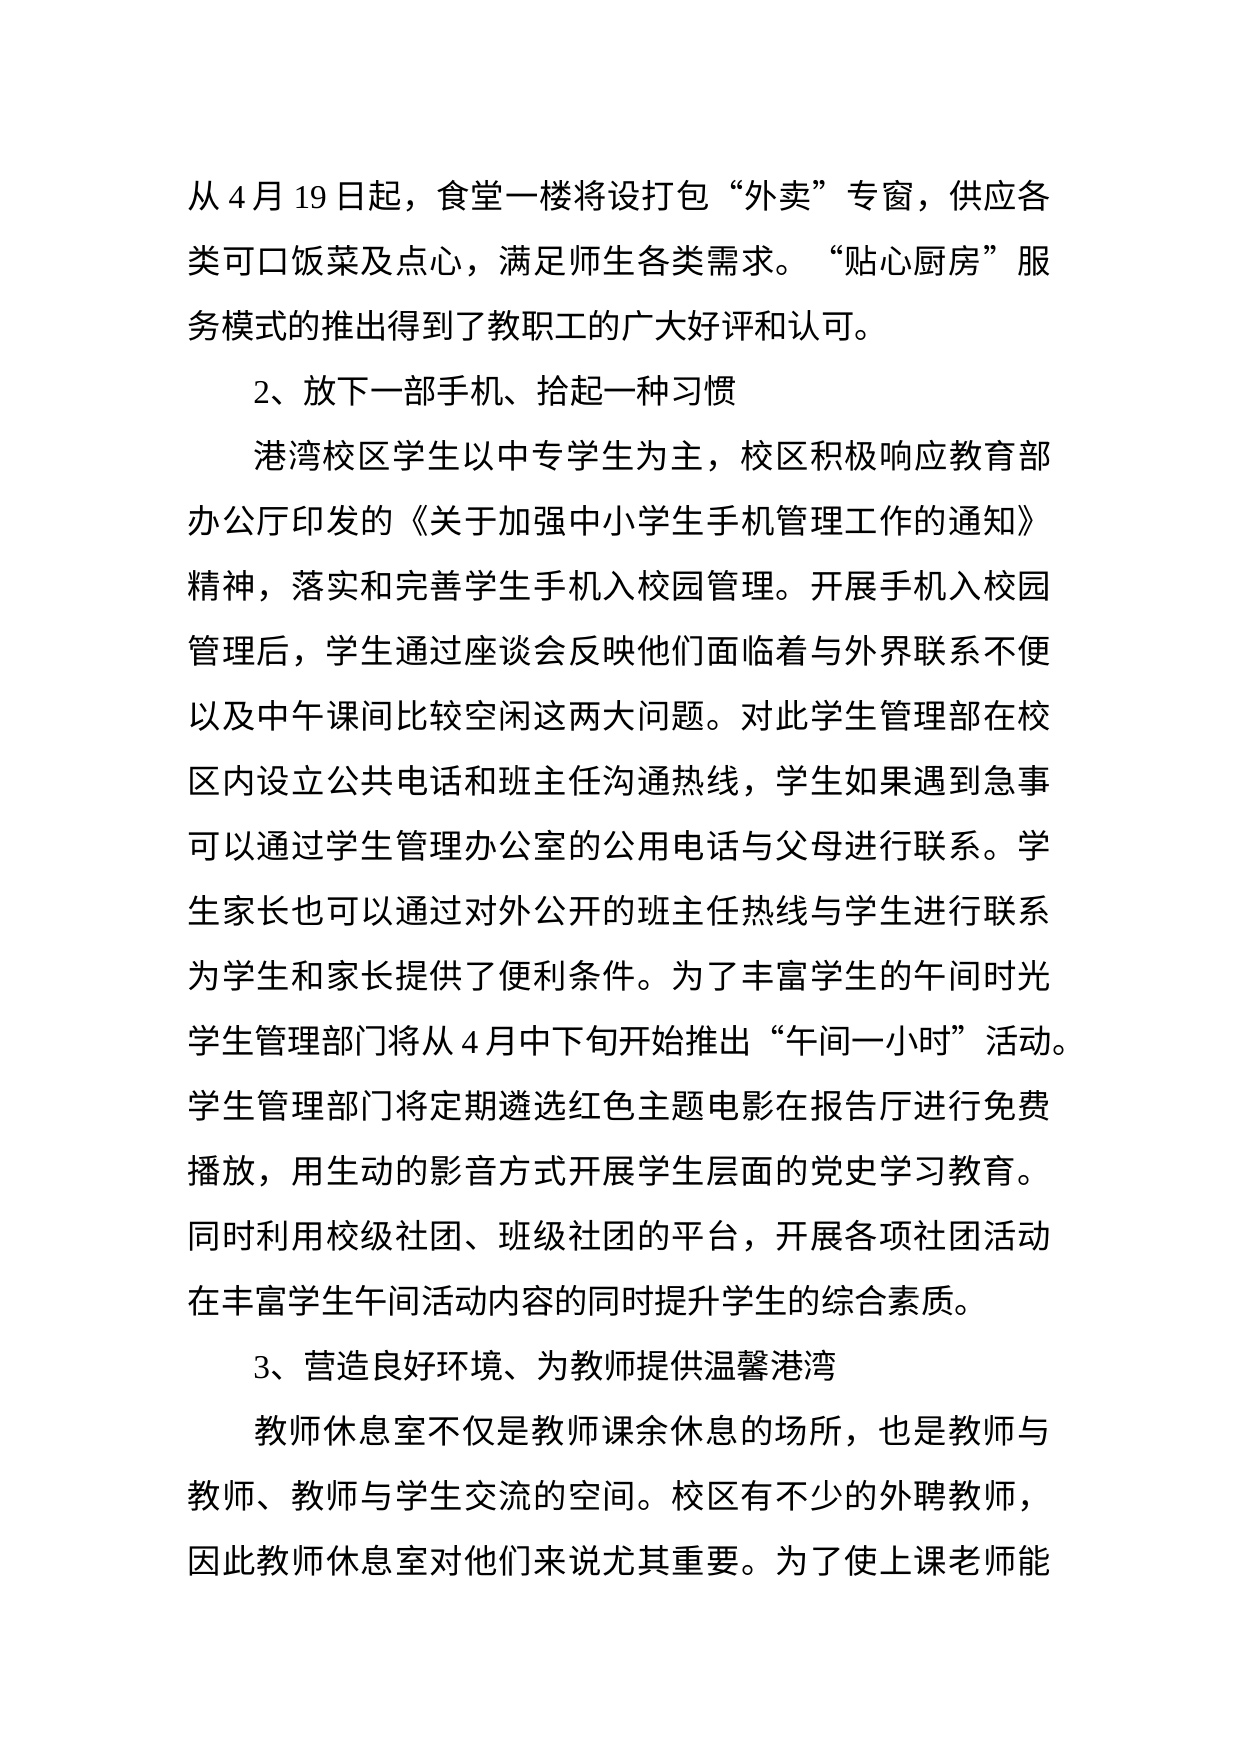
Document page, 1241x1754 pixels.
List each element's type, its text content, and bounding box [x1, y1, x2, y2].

text 港湾校区学生以中专学生为主，校区积极响应教育部办公厅印发的《关于加强中小学生手机管理工作的通知》精神，落实和完善学生手机入校园管理。开展手机入校园管理后，学生通过座谈会反映他们面临着与外界联系不便以及中午课间比较空闲这两大问题。对此学生管理部在校区内设立公共电话和班主任沟通热线，学生如果遇到急事可以通过学生管理办公室的公用电话与父母进行联系。学生家长也可以通过对外公开的班主任热线与学生进行联系，为学生和家长提供了便利条件。为了丰富学生的午间时光，学生管理部门将从4月中下旬开始推出“午间一小时”活动。学生管理部门将定期遴选红色主题电影在报告厅进行免费播放，用生动的影音方式开展学生层面的党史学习教育。同时利用校级社团、班级社团的平台，开展各项社团活动，在丰富学生午间活动内容的同时提升学生的综合素质。 [187, 422, 1053, 1332]
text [187, 162, 1053, 357]
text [187, 1397, 1053, 1592]
text 3、营造良好环境、为教师提供温馨港湾 [187, 1332, 1053, 1397]
text 2、放下一部手机、拾起一种习惯 [187, 357, 1053, 422]
